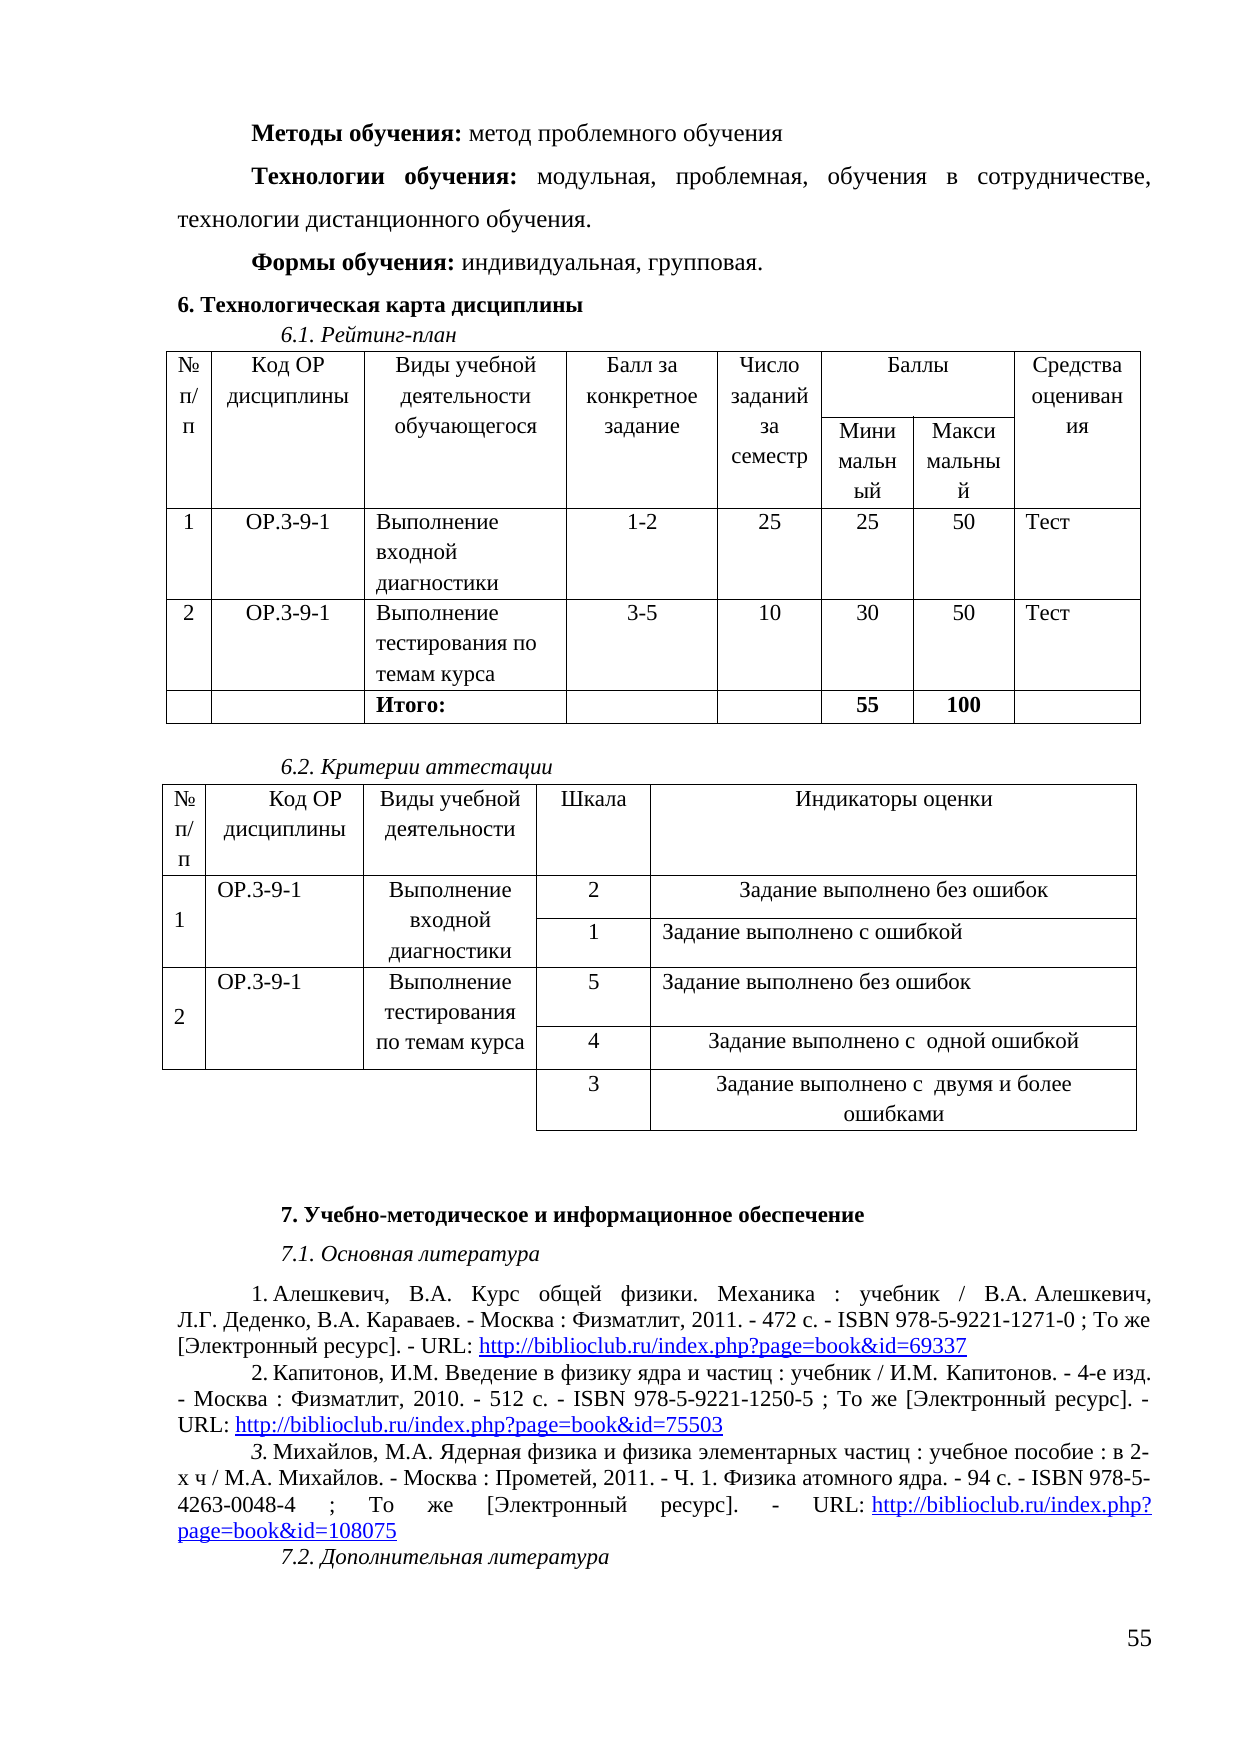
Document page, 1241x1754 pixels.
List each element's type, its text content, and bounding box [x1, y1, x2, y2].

text 7.1. Основная литература [207, 1240, 1152, 1267]
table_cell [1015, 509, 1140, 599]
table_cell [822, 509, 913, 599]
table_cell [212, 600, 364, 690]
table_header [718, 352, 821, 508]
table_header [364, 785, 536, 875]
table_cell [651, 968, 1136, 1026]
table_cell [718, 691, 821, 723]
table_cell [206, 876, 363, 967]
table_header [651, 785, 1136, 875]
text Технологии обучения: модульная, проблемная, обучения в сотрудничестве, технологии дистанционного обучения. [177, 161, 1152, 233]
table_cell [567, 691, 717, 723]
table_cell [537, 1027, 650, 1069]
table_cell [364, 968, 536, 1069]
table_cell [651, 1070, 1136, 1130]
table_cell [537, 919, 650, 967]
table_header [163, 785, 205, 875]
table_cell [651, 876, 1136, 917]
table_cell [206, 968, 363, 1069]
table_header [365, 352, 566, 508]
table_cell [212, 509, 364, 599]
text 6.2. Критерии аттестации [207, 753, 1152, 780]
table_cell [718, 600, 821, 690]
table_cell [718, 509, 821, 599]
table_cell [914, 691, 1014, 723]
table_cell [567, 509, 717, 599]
text 7.2. Дополнительная литература [207, 1543, 1152, 1570]
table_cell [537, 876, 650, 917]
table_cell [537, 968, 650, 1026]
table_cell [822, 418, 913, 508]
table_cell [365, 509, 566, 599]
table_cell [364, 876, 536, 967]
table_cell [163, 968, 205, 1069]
text 6. Технологическая карта дисциплины [177, 291, 1152, 317]
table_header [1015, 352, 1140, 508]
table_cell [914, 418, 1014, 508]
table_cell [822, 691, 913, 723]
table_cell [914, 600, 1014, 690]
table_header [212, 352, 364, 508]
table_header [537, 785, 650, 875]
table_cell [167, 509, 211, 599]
list Капитонов, И.М. Введение в физику ядра и частиц : учебник / И.М. Капитонов. - 4-е изд. - Москва : Физматлит, 2010. - 512 с. - ISBN 978-5-9221-1250-5 ; То же [Электронный ресурс]. - URL: http://biblioclub.ru/index.php?page=book&id=75503 [177, 1359, 1152, 1438]
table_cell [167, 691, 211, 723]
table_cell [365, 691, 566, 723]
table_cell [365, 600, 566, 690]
text Формы обучения: индивидуальная, групповая. [177, 247, 1152, 276]
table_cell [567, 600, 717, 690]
text 7. Учебно-методическое и информационное обеспечение [207, 1201, 1152, 1227]
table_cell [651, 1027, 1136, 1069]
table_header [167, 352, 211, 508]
text 6.1. Рейтинг-план [207, 321, 1152, 347]
list Михайлов, М.А. Ядерная физика и физика элементарных частиц : учебное пособие : в 2-х ч / М.А. Михайлов. - Москва : Прометей, 2011. - Ч. 1. Физика атомного ядра. - 94 с. - ISBN 978-5-4263-0048-4 ; То же [Электронный ресурс]. - URL: http://biblioclub.ru/index.php?page=book&id=108075 [177, 1438, 1152, 1543]
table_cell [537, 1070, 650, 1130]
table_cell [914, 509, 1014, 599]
list Алешкевич, В.А. Курс общей физики. Механика : учебник / В.А. Алешкевич, Л.Г. Деденко, В.А. Караваев. - Москва : Физматлит, 2011. - 472 с. - ISBN 978-5-9221-1271-0 ; То же [Электронный ресурс]. - URL: http://biblioclub.ru/index.php?page=book&id=69337 [177, 1280, 1152, 1359]
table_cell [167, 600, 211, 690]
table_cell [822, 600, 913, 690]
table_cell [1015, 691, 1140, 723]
text Методы обучения: метод проблемного обучения [177, 118, 1152, 147]
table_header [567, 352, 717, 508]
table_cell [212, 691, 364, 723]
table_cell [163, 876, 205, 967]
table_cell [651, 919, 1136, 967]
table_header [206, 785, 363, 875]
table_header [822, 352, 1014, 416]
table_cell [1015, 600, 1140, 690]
